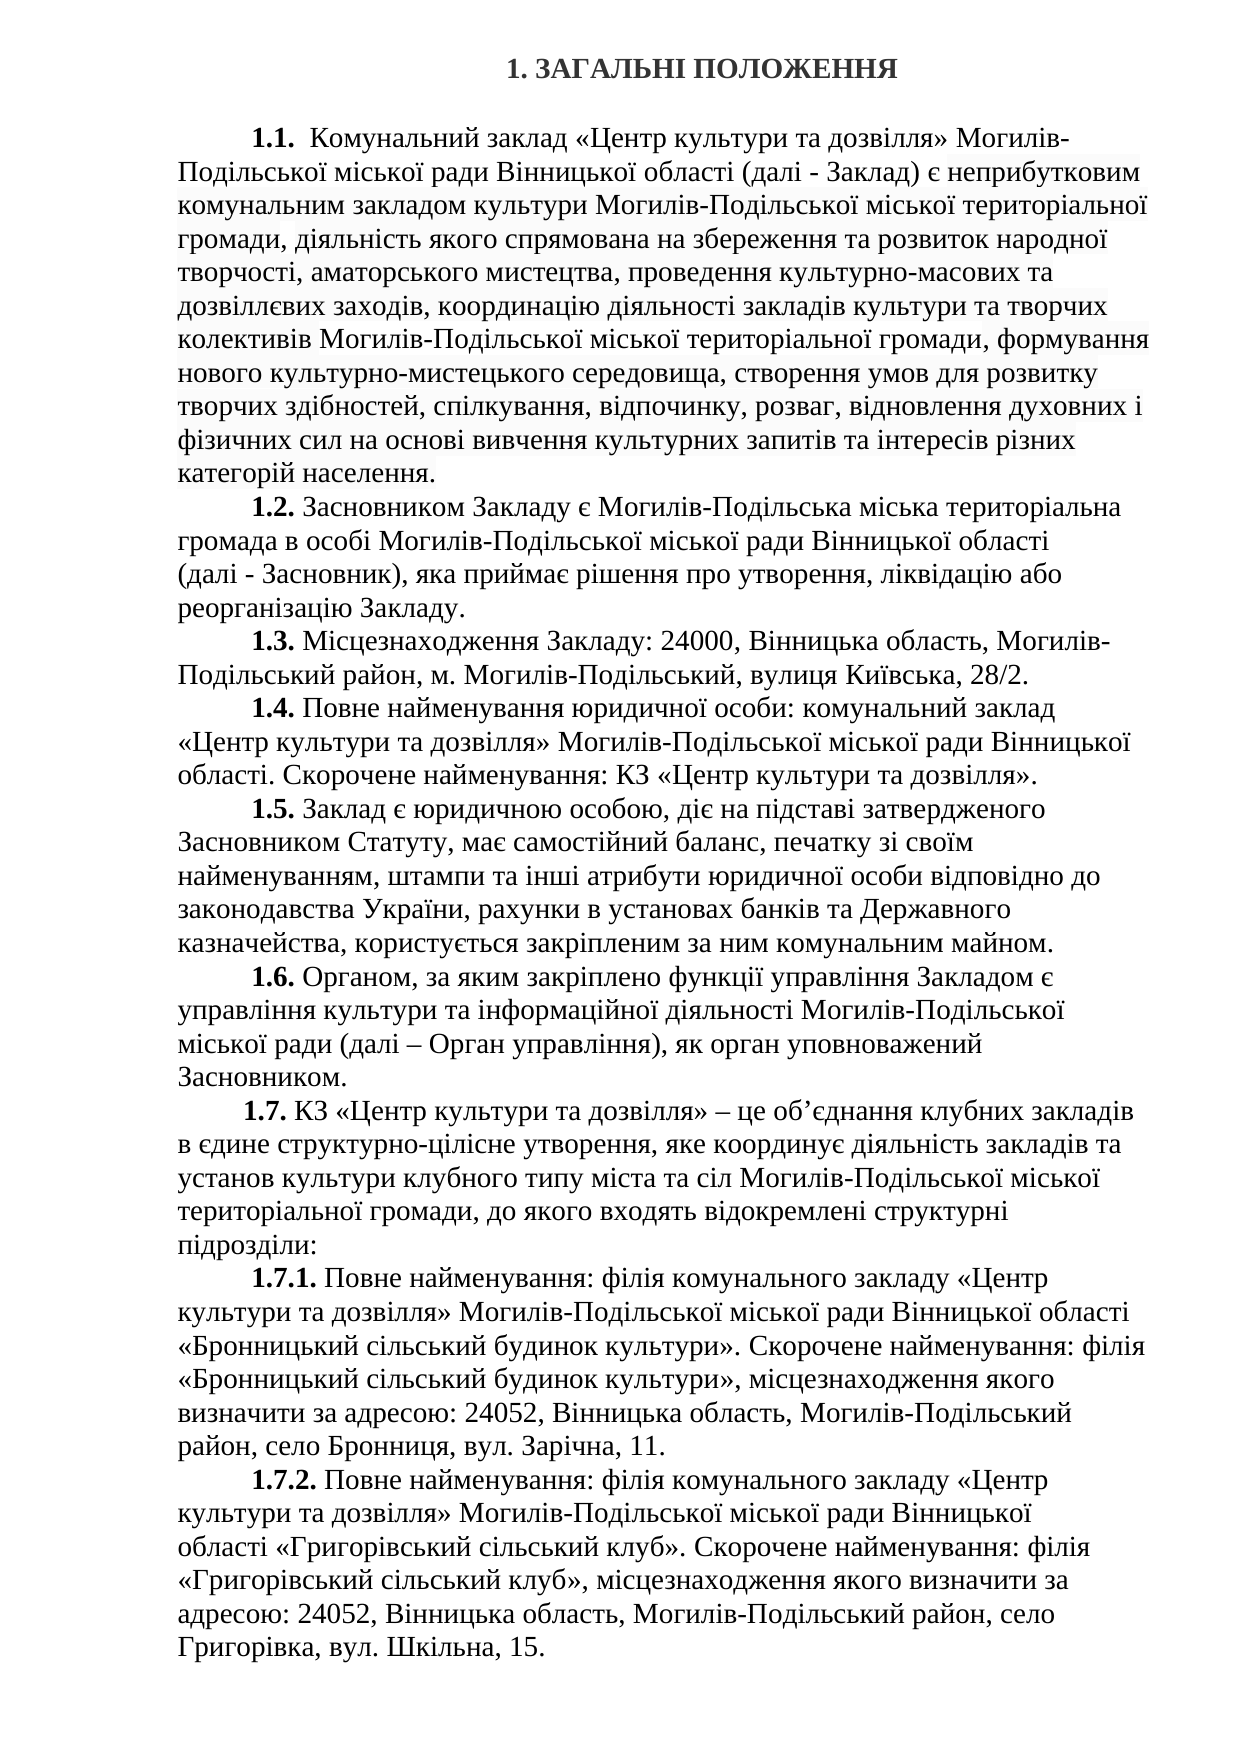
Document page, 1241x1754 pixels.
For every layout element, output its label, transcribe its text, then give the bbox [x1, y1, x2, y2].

text області «Григорівський сільський клуб». Скорочене найменування: філія «Григорівський сільський клуб», місцезнаходження якого визначити за адресою: 24052, Вінницька область, Могилів-Подільський район, село Григорівка, вул. Шкільна, 15. [177, 1529, 1152, 1663]
text 1.7.1. Повне найменування: філія комунального закладу «Центр культури та дозвілля» Могилів-Подільської міської ради Вінницької області «Бронницький сільський будинок культури». Скорочене найменування: філія «Бронницький сільський будинок культури», місцезнаходження якого визначити за адресою: 24052, Вінницька область, Могилів-Подільський район, село Бронниця, вул. Зарічна, 11. [177, 1261, 1152, 1462]
list 1. ЗАГАЛЬНІ ПОЛОЖЕННЯ [252, 51, 1152, 84]
text 1.5. Заклад є юридичною особою, діє на підставі затвердженого Засновником Статуту, має самостійний баланс, печатку зі своїм найменуванням, штампи та інші атрибути юридичної особи відповідно до законодавства України, рахунки в установах банків та Державного казначейства, користується закріпленим за ним комунальним майном. [177, 791, 1152, 959]
text 1.1. Комунальний заклад «Центр культури та дозвілля» Могилів-Подільської міської ради Вінницької області (далі - Заклад) є неприбутковим комунальним закладом культури Могилів-Подільської міської територіальної громади, діяльність якого спрямована на збереження та розвиток народної творчості, аматорського мистецтва, проведення культурно-масових та дозвіллєвих заходів, координацію діяльності закладів культури та творчих колективів Могилів-Подільської міської територіальної громади, формування нового культурно-мистецького середовища, створення умов для розвитку творчих здібностей, спілкування, відпочинку, розваг, відновлення духовних і фізичних сил на основі вивчення культурних запитів та інтересів різних категорій населення. [177, 120, 1152, 489]
text 1.7. КЗ «Центр культури та дозвілля» – це об’єднання клубних закладів в єдине структурно-цілісне утворення, яке координує діяльність закладів та установ культури клубного типу міста та сіл Могилів-Подільської міської територіальної громади, до якого входять відокремлені структурні підрозділи: [177, 1093, 1152, 1261]
text (далі - Засновник), яка приймає рішення про утворення, ліквідацію або реорганізацію Закладу. [177, 556, 1152, 623]
text 1.7.2. Повне найменування: філія комунального закладу «Центр культури та дозвілля» Могилів-Подільської міської ради Вінницької [177, 1462, 1152, 1529]
text 1.3. Місцезнаходження Закладу: 24000, Вінницька область, Могилів-Подільський район, м. Могилів-Подільський, вулиця Київська, 28/2. [177, 623, 1152, 690]
text 1.2. Засновником Закладу є Могилів-Подільська міська територіальна громада в особі Могилів-Подільської міської ради Вінницької області [177, 489, 1152, 556]
text 1.6. Органом, за яким закріплено функції управління Закладом є управління культури та інформаційної діяльності Могилів-Подільської міської ради (далі – Орган управління), як орган уповноважений Засновником. [177, 959, 1152, 1093]
text 1.4. Повне найменування юридичної особи: комунальний заклад «Центр культури та дозвілля» Могилів-Подільської міської ради Вінницької області. Скорочене найменування: КЗ «Центр культури та дозвілля». [177, 690, 1152, 791]
